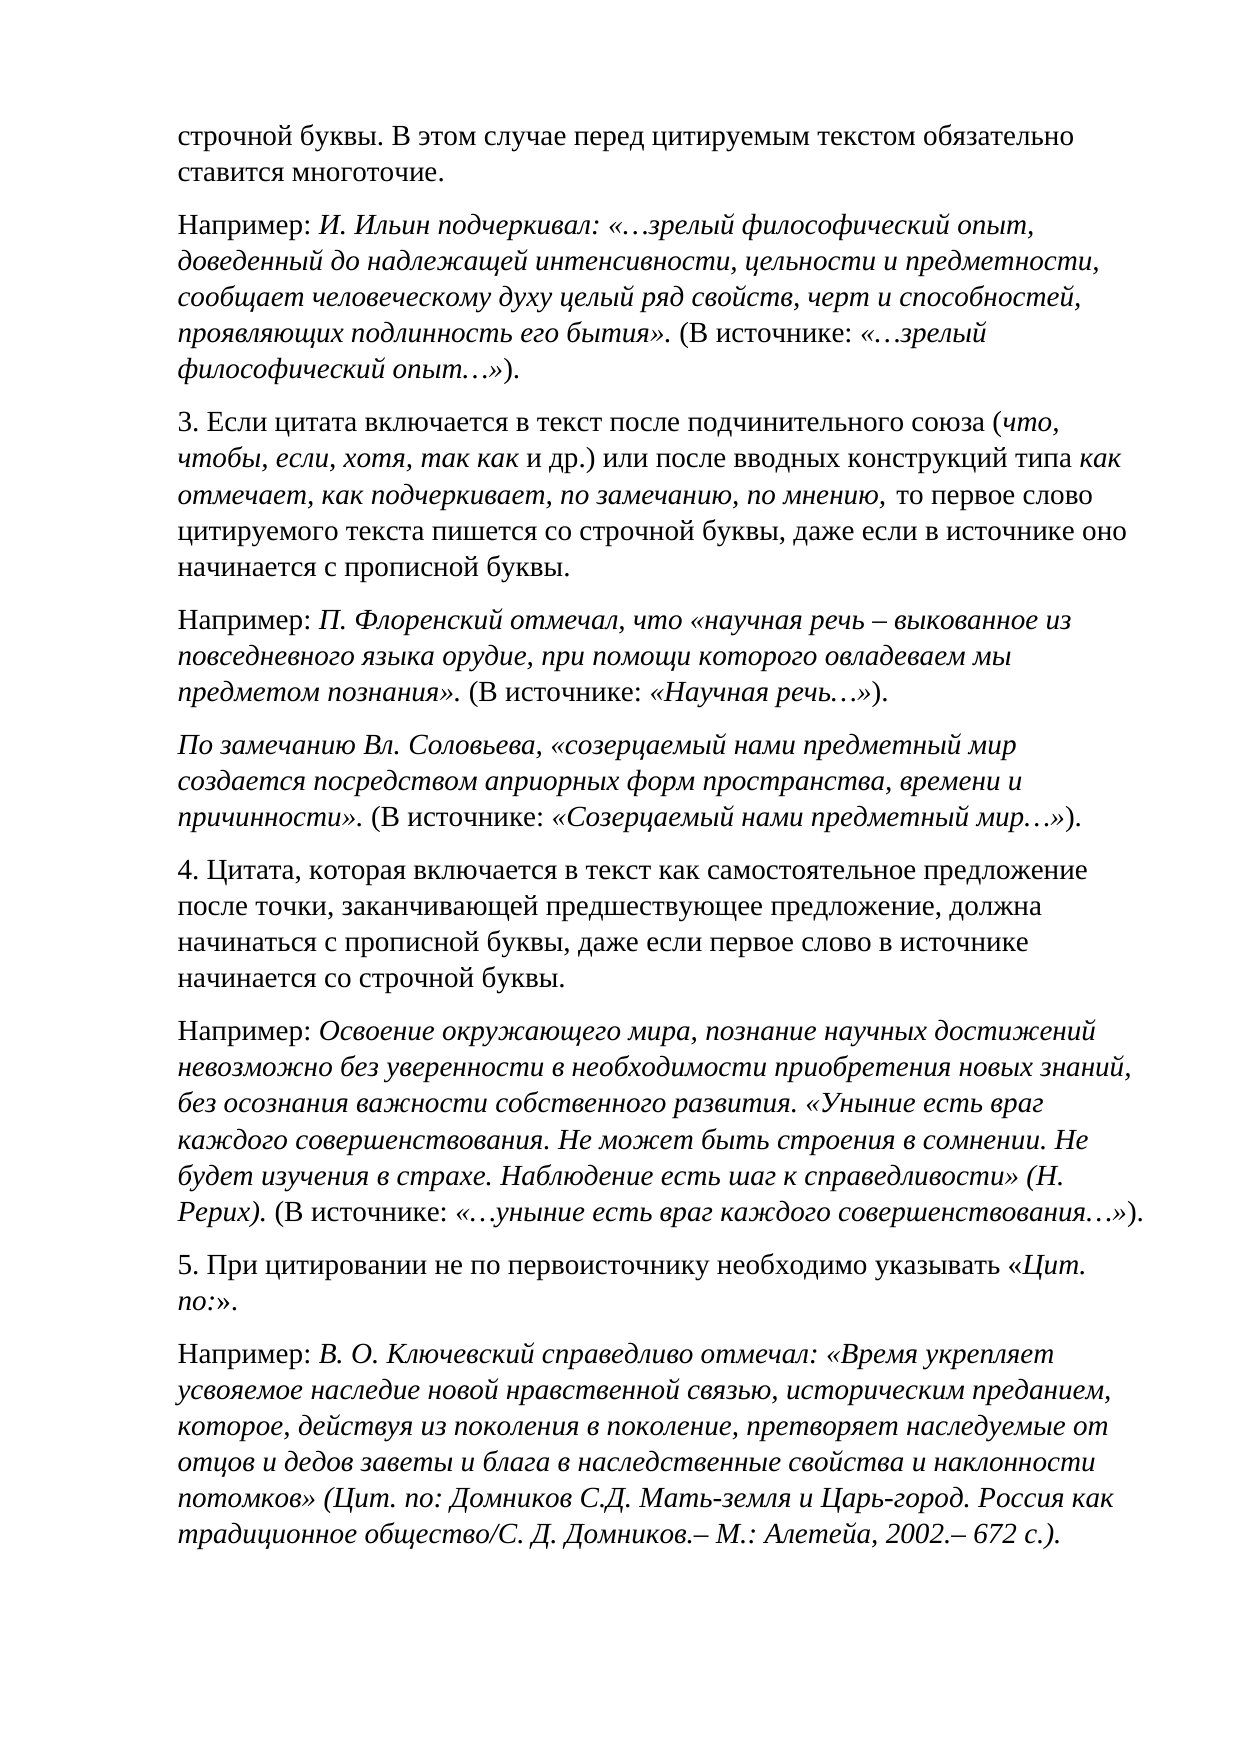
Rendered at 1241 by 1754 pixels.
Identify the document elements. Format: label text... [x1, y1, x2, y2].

text По замечанию Вл. Соловьева, «созерцаемый нами предметный мир создается посредством априорных форм пространства, времени и причинности». (В источнике: «Созерцаемый нами предметный мир…»). [177, 727, 1152, 833]
text Например: П. Флоренский отмечал, что «научная речь – выкованное из повседневного языка орудие, при помощи которого овладеваем мы предметом познания». (В источнике: «Научная речь…»). [177, 602, 1152, 708]
text Например: И. Ильин подчеркивал: «…зрелый философический опыт, доведенный до надлежащей интенсивности, цельности и предметности, сообщает человеческому духу целый ряд свойств, черт и способностей, проявляющих подлинность его бытия». (В источнике: «…зрелый философический опыт…»). [177, 207, 1152, 385]
text 4. Цитата, которая включается в текст как самостоятельное предложение после точки, заканчивающей предшествующее предложение, должна начинаться с прописной буквы, даже если первое слово в источнике начинается со строчной буквы. [177, 852, 1152, 994]
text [177, 118, 1152, 188]
text Например: В. О. Ключевский справедливо отмечал: «Время укрепляет усвояемое наследие новой нравственной связью, историческим преданием, которое, действуя из поколения в поколение, претворяет наследуемые от отцов и дедов заветы и блага в наследственные свойства и наклонности потомков» (Цит. по: Домников С.Д. Мать-земля и Царь-город. Россия как традиционное общество/С. Д. Домников.– М.: Алетейа, 2002.– 672 с.). [177, 1336, 1152, 1550]
text 5. При цитировании не по первоисточнику необходимо указывать «Цит. по:». [177, 1247, 1152, 1317]
text Например: Освоение окружающего мира, познание научных достижений невозможно без уверенности в необходимости приобретения новых знаний, без осознания важности собственного развития. «Уныние есть враг каждого совершенствования. Не может быть строения в сомнении. Не будет изучения в страхе. Наблюдение есть шаг к справедливости» (Н. Рерих). (В источнике: «…уныние есть враг каждого совершенствования…»). [177, 1013, 1152, 1228]
text 3. Если цитата включается в текст после подчинительного союза (что, чтобы, если, хотя, так как и др.) или после вводных конструкций типа как отмечает, как подчеркивает, по замечанию, по мнению, то первое слово цитируемого текста пишется со строчной буквы, даже если в источнике оно начинается с прописной буквы. [177, 404, 1152, 583]
